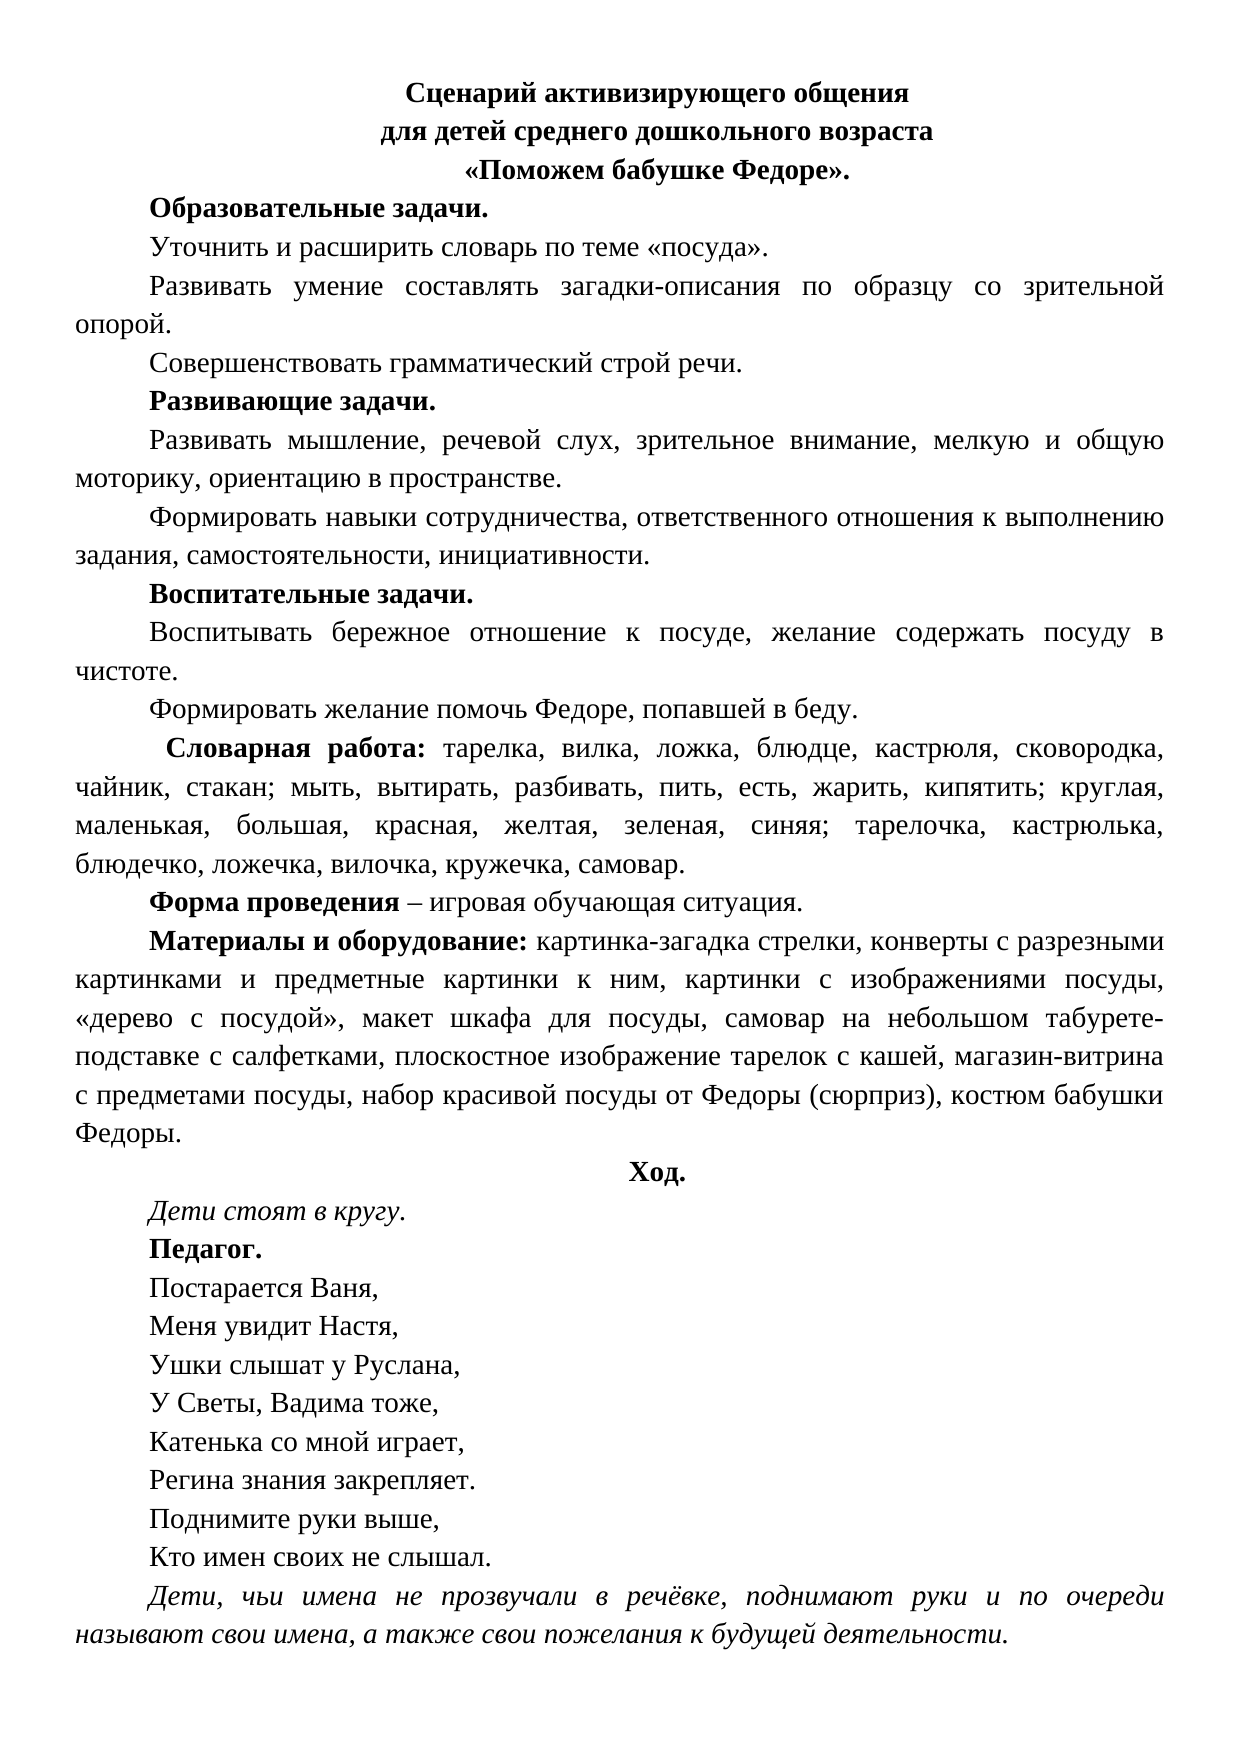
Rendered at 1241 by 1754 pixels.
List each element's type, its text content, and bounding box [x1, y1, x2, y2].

text Форма проведения – игровая обучающая ситуация. [75, 884, 1165, 918]
text Постарается Ваня, [75, 1270, 1165, 1303]
text Развивать умение составлять загадки-описания по образцу со зрительной опорой. [75, 268, 1165, 340]
text У Светы, Вадима тоже, [75, 1385, 1165, 1419]
text Кто имен своих не слышал. [75, 1539, 1165, 1573]
text Формировать навыки сотрудничества, ответственного отношения к выполнению задания, самостоятельности, инициативности. [75, 499, 1165, 571]
text Поднимите руки выше, [75, 1501, 1165, 1534]
text Сценарий активизирующего общения [75, 75, 1165, 108]
text Педагог. [75, 1231, 1165, 1265]
text Дети стоят в кругу. [75, 1193, 1165, 1226]
text Катенька со мной играет, [75, 1424, 1165, 1457]
text Развивать мышление, речевой слух, зрительное внимание, мелкую и общую моторику, ориентацию в пространстве. [75, 422, 1165, 494]
text для детей среднего дошкольного возраста [75, 113, 1165, 147]
text Совершенствовать грамматический строй речи. [75, 345, 1165, 378]
text Развивающие задачи. [75, 383, 1165, 417]
text Дети, чьи имена не прозвучали в речёвке, поднимают руки и по очереди называют свои имена, а также свои пожелания к будущей деятельности. [75, 1578, 1165, 1650]
text Образовательные задачи. [75, 191, 1165, 224]
text Материалы и оборудование: картинка-загадка стрелки, конверты с разрезными картинками и предметные картинки к ним, картинки с изображениями посуды, «дерево с посудой», макет шкафа для посуды, самовар на небольшом табурете-подставке с салфетками, плоскостное изображение тарелок с кашей, магазин-витрина с предметами посуды, набор красивой посуды от Федоры (сюрприз), костюм бабушки Федоры. [75, 923, 1165, 1149]
text Словарная работа: тарелка, вилка, ложка, блюдце, кастрюля, сковородка, чайник, стакан; мыть, вытирать, разбивать, пить, есть, жарить, кипятить; круглая, маленькая, большая, красная, желтая, зеленая, синяя; тарелочка, кастрюлька, блюдечко, ложечка, вилочка, кружечка, самовар. [75, 730, 1165, 879]
text Ход. [75, 1154, 1165, 1188]
text Ушки слышат у Руслана, [75, 1347, 1165, 1380]
text Воспитывать бережное отношение к посуде, желание содержать посуду в чистоте. [75, 614, 1165, 687]
text Меня увидит Настя, [75, 1308, 1165, 1342]
text «Поможем бабушке Федоре». [75, 152, 1165, 186]
text Воспитательные задачи. [75, 576, 1165, 609]
text Формировать желание помочь Федоре, попавшей в беду. [75, 692, 1165, 725]
text Регина знания закрепляет. [75, 1462, 1165, 1496]
text Уточнить и расширить словарь по теме «посуда». [75, 229, 1165, 263]
